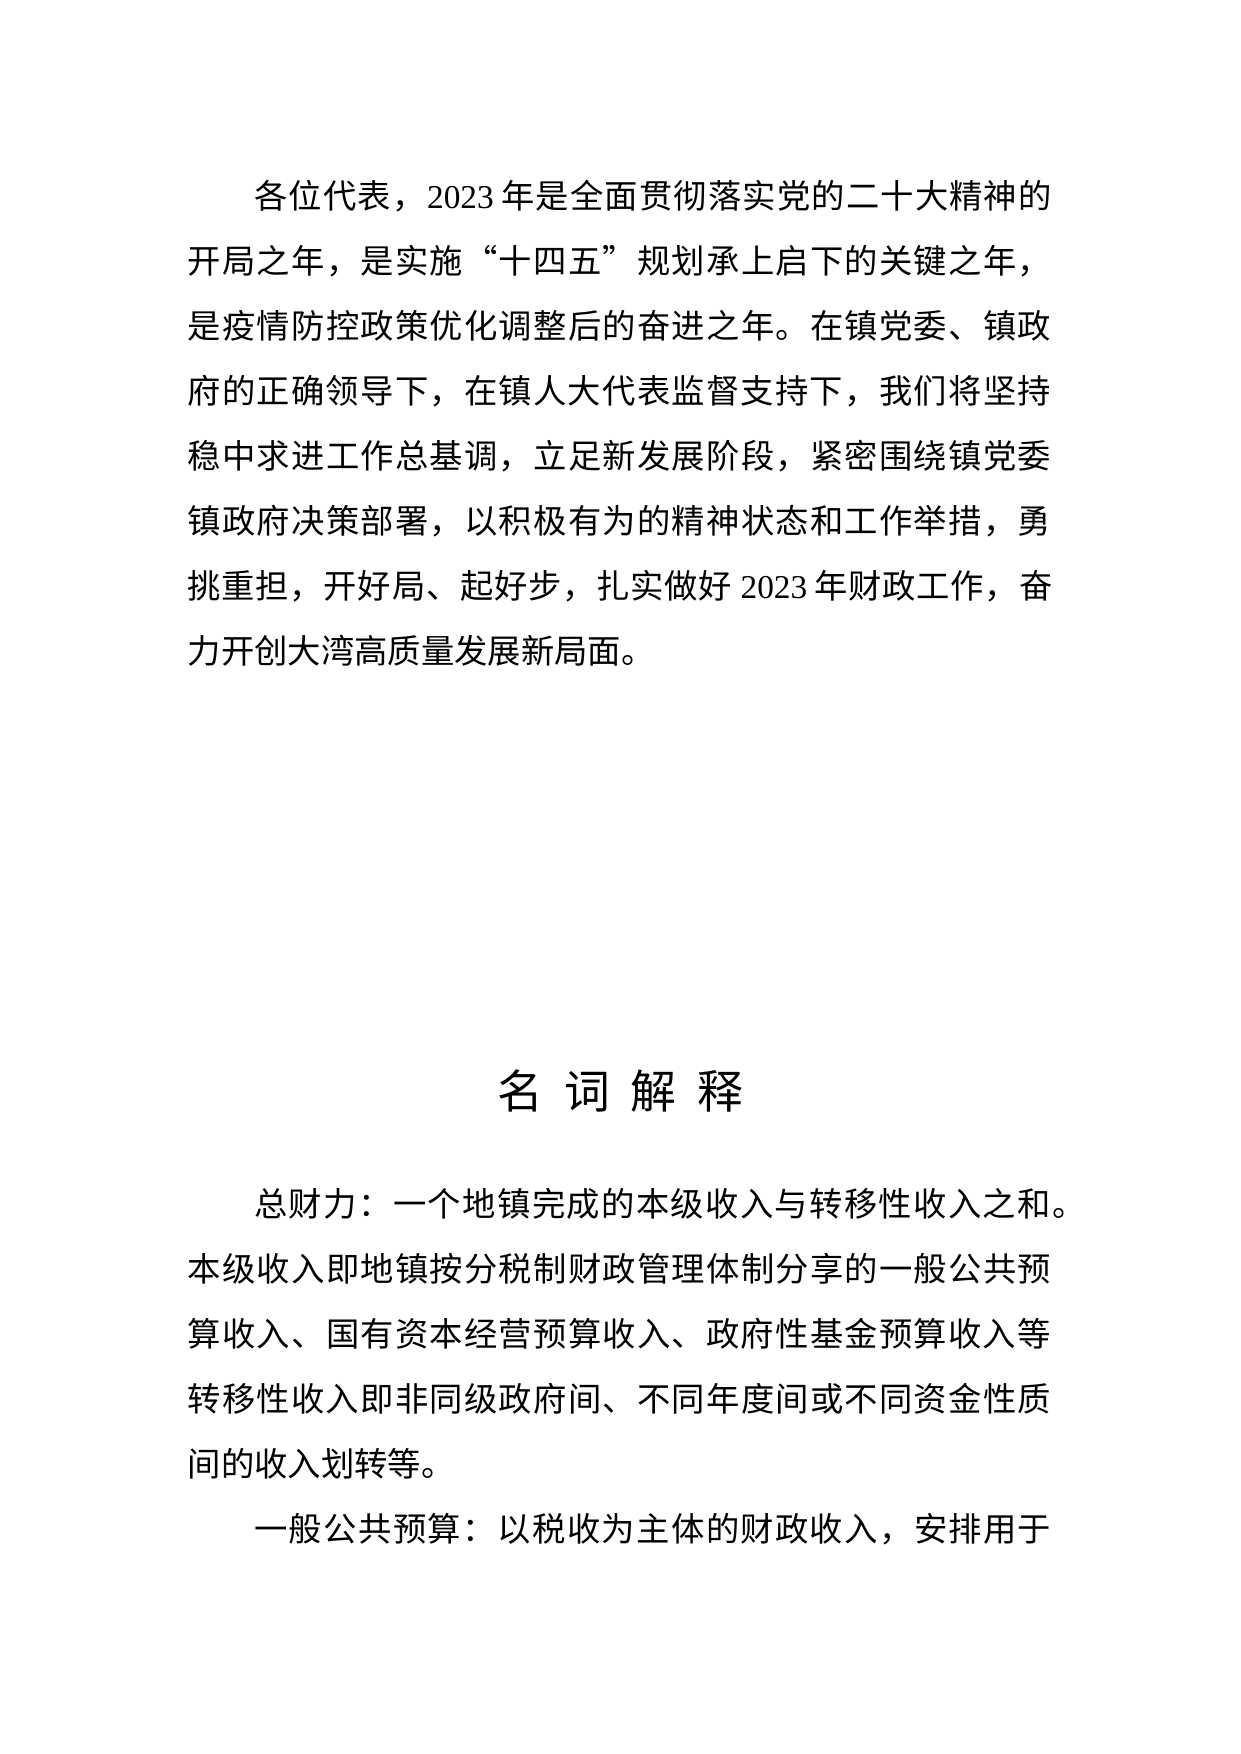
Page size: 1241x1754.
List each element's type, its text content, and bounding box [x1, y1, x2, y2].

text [187, 1494, 1053, 1559]
text 各位代表，2023年是全面贯彻落实党的二十大精神的开局之年，是实施“十四五”规划承上启下的关键之年，是疫情防控政策优化调整后的奋进之年。在镇党委、镇政府的正确领导下，在镇人大代表监督支持下，我们将坚持稳中求进工作总基调，立足新发展阶段，紧密围绕镇党委、镇政府决策部署，以积极有为的精神状态和工作举措，勇挑重担，开好局、起好步，扎实做好2023年财政工作，奋力开创大湾高质量发展新局面。 [187, 162, 1053, 682]
text 总财力：一个地镇完成的本级收入与转移性收入之和。本级收入即地镇按分税制财政管理体制分享的一般公共预算收入、国有资本经营预算收入、政府性基金预算收入等。转移性收入即非同级政府间、不同年度间或不同资金性质间的收入划转等。 [187, 1169, 1053, 1494]
text 名 词 解 释 [187, 1039, 1053, 1137]
